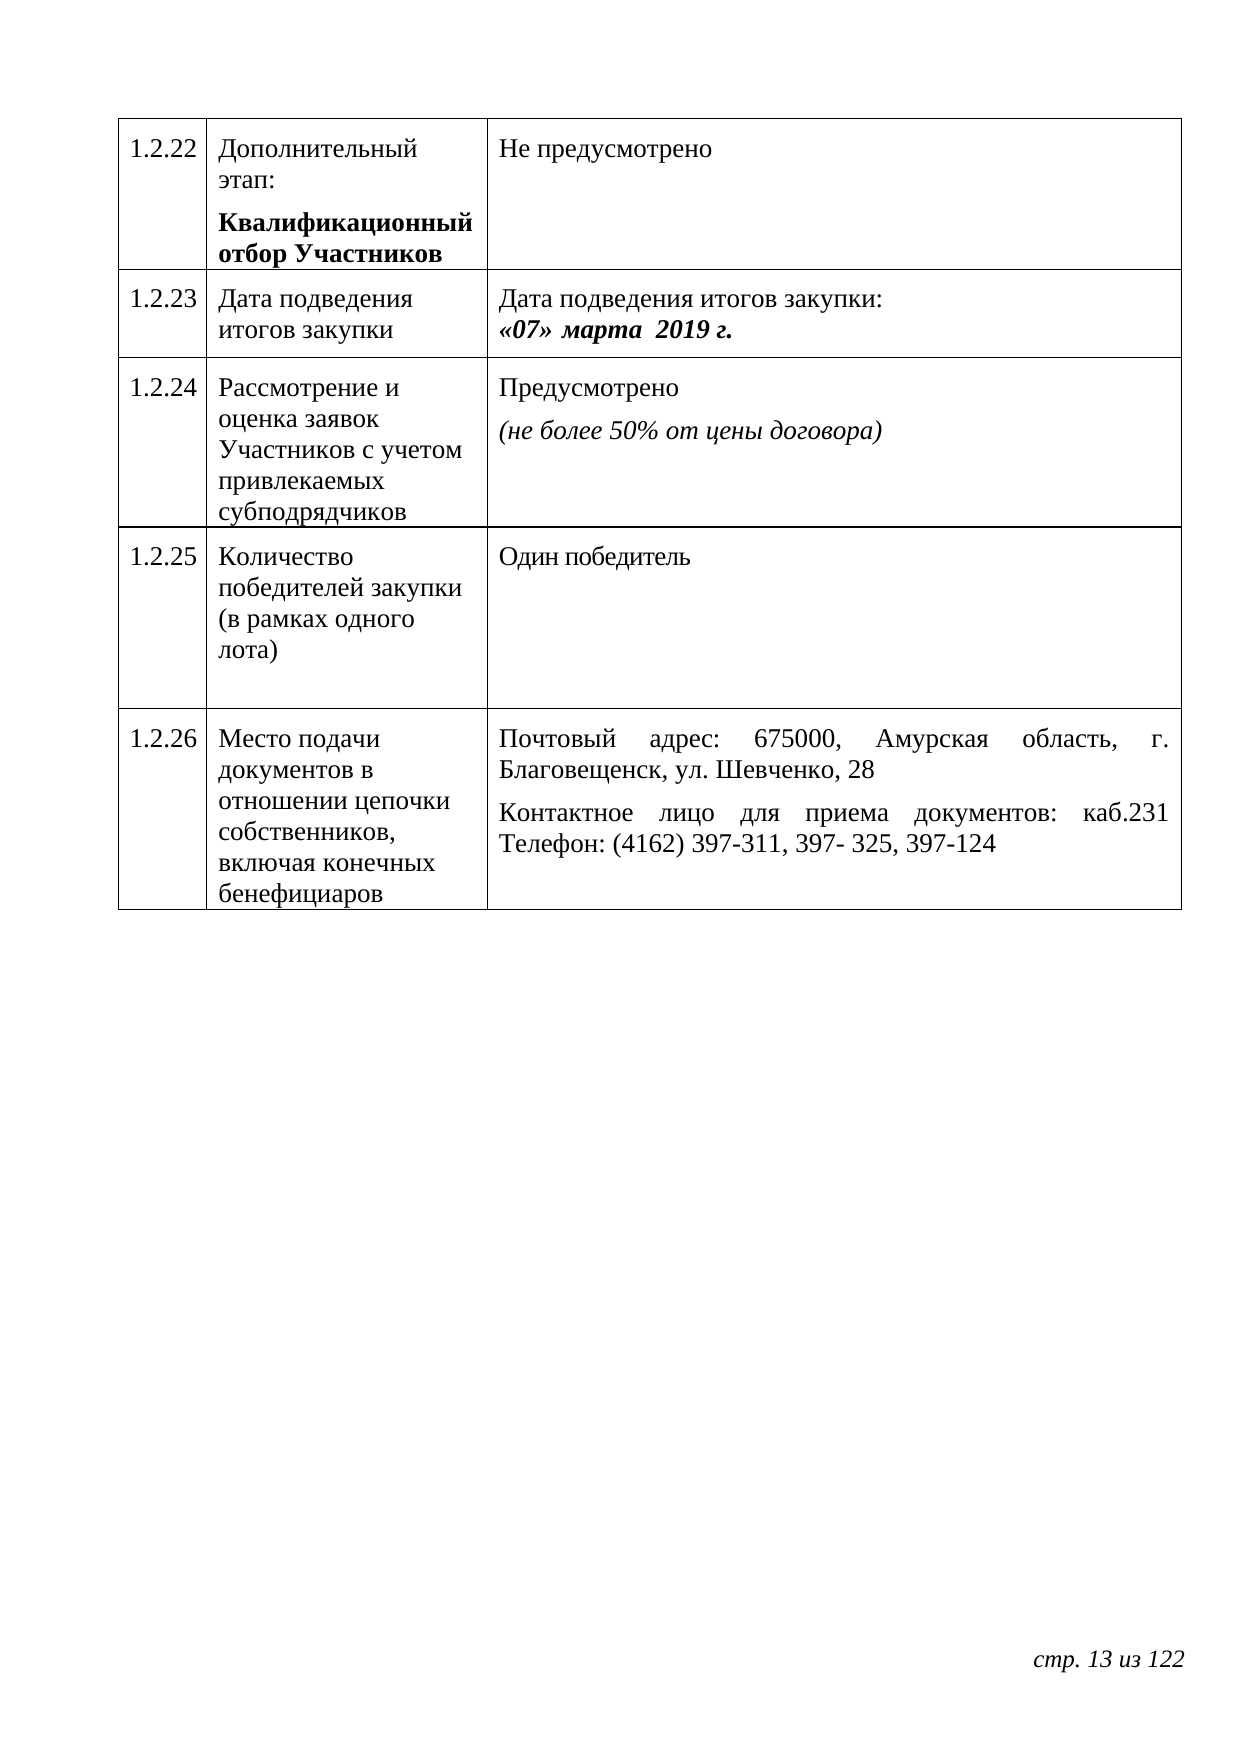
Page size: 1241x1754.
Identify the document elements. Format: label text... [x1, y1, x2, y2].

table_cell Рассмотрение и оценка заявок Участников с учетом привлекаемых субподрядчиков [207, 358, 487, 526]
table_cell Место подачи документов в отношении цепочки собственников, включая конечных бенефициаров [207, 709, 487, 908]
table_cell Предусмотрено (не более 50% от цены договора) [488, 358, 1181, 526]
table_cell Почтовый адрес: 675000, Амурская область, г. Благовещенск, ул. Шевченко, 28 Контактное лицо для приема документов: каб.231 Телефон: (4162) 397-311, 397- 325, 397-124 [488, 709, 1181, 908]
table_cell [119, 119, 206, 269]
table_cell [119, 358, 206, 526]
table_cell Один победитель [488, 528, 1181, 708]
table_cell Дополнительный этап: Квалификационный отбор Участников [207, 119, 487, 269]
table_cell [119, 270, 206, 357]
table_cell Дата подведения итогов закупки [207, 270, 487, 357]
table_cell Дата подведения итогов закупки: «07» марта 2019 г. [488, 270, 1181, 357]
table_cell Количество победителей закупки (в рамках одного лота) [207, 528, 487, 708]
table_cell Не предусмотрено [488, 119, 1181, 269]
table_cell [119, 709, 206, 908]
table_cell [119, 528, 206, 708]
